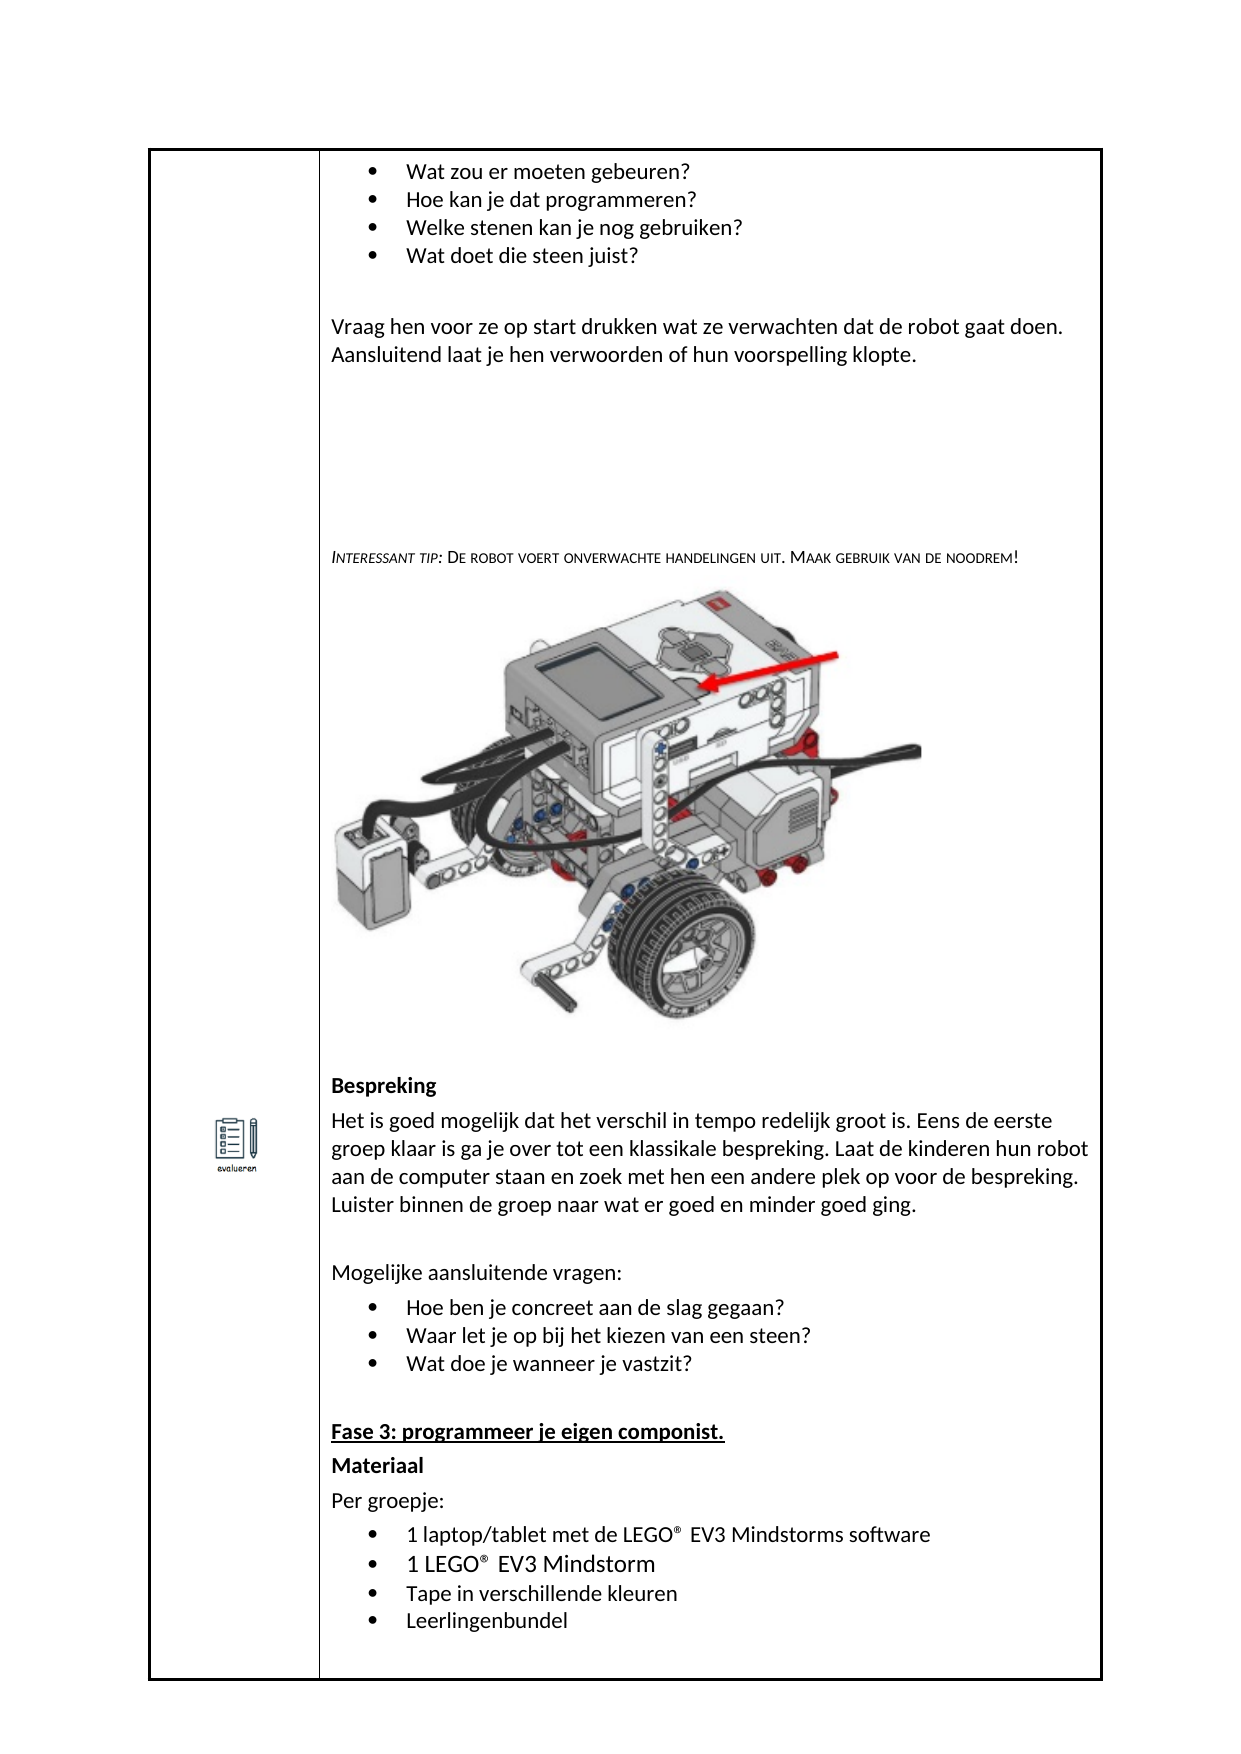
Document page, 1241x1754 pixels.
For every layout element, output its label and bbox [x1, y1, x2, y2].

table_cell [151, 151, 319, 1678]
picture [201, 1104, 268, 1193]
picture [331, 575, 922, 1031]
table_cell [320, 151, 1100, 1678]
